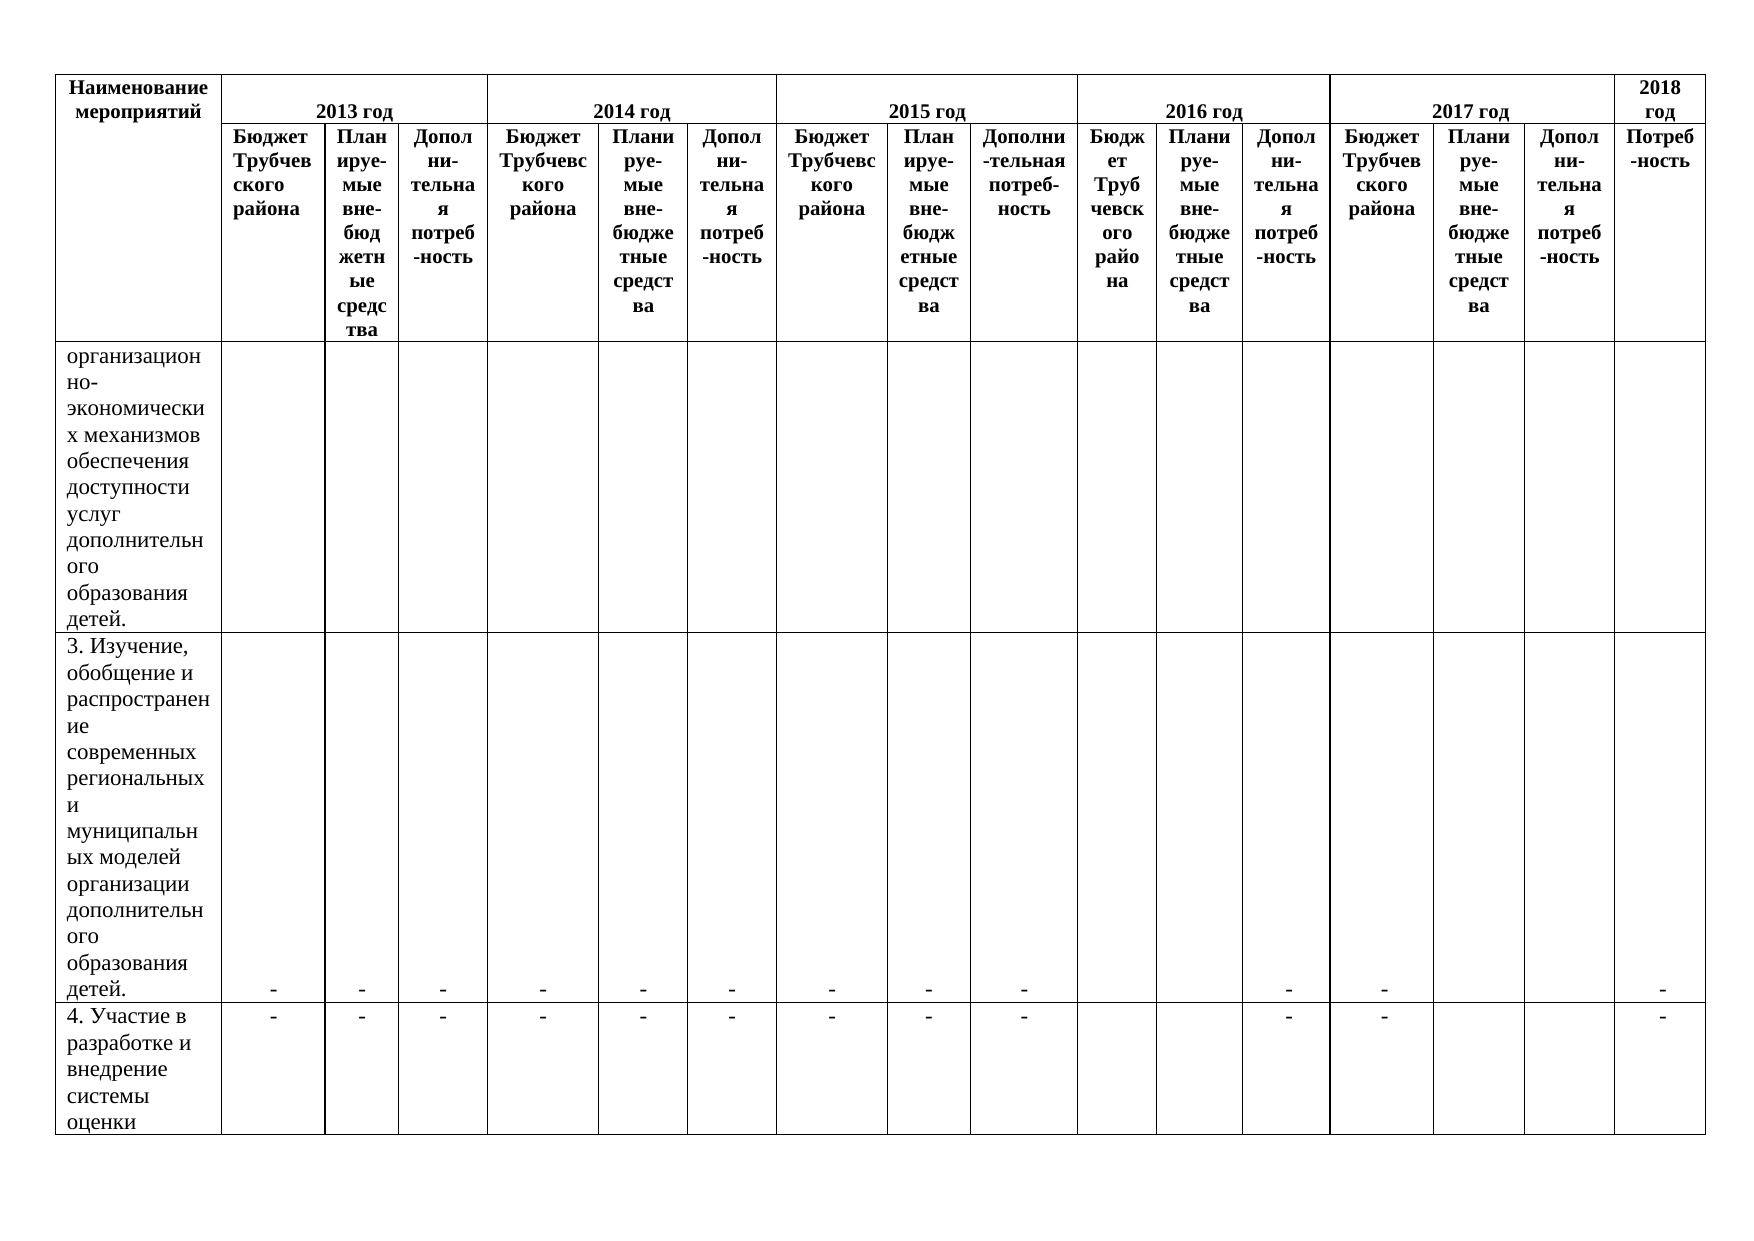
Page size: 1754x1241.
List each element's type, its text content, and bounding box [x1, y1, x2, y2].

table_cell Дополни-тельная потреб-ность [971, 124, 1077, 341]
table_cell - [399, 342, 487, 632]
table_cell Планируе-мые вне-бюджетные средства [888, 124, 970, 341]
table_cell - [1615, 1003, 1705, 1134]
table_cell - [888, 1003, 970, 1134]
table_cell - [222, 342, 324, 632]
table_header Наименование мероприятий [56, 75, 221, 341]
table_cell - [599, 633, 687, 1002]
table_cell [1078, 342, 1156, 632]
table_cell Потреб-ность [1615, 124, 1705, 341]
table_header 2014 год [488, 75, 776, 123]
table_cell - [971, 633, 1077, 1002]
table_header 2016 год [1078, 75, 1329, 123]
table_cell - [971, 342, 1077, 632]
table_header 2018 год [1615, 75, 1705, 123]
table_cell - [222, 633, 324, 1002]
table_cell - [1615, 633, 1705, 1002]
table_cell 2. Совершенствование организационно-экономических механизмов обеспечения доступности услуг дополнительного образования детей. [56, 342, 221, 632]
table_cell - [1243, 342, 1329, 632]
table_cell - [1243, 1003, 1329, 1134]
table_cell - [888, 633, 970, 1002]
table_cell - [688, 342, 776, 632]
table_cell [1434, 1003, 1524, 1134]
table_cell - [1243, 633, 1329, 1002]
table_cell - [777, 342, 887, 632]
table_cell [1434, 342, 1524, 632]
table_cell - [1331, 342, 1433, 632]
table_cell - [326, 1003, 398, 1134]
table_cell - [399, 1003, 487, 1134]
table_cell [1157, 1003, 1242, 1134]
table_cell Дополни-тельная потреб-ность [399, 124, 487, 341]
table_cell [1157, 342, 1242, 632]
table_cell [1525, 342, 1614, 632]
table_cell - [488, 342, 598, 632]
table_cell - [688, 1003, 776, 1134]
table_cell Планируе-мые вне-бюджетные средства [326, 124, 398, 341]
table_cell - [326, 633, 398, 1002]
table_cell - [599, 342, 687, 632]
table_cell - [688, 633, 776, 1002]
table_cell Бюджет Трубчевского района [1078, 124, 1156, 341]
table_cell Дополни-тельная потреб-ность [1243, 124, 1329, 341]
table_cell [1078, 1003, 1156, 1134]
table_cell - [888, 342, 970, 632]
table_cell Планируе-мые вне-бюджетные средства [1157, 124, 1242, 341]
table_cell - [971, 1003, 1077, 1134]
table_cell Дополни-тельная потреб-ность [688, 124, 776, 341]
table_cell [1525, 633, 1614, 1002]
table_cell - [222, 1003, 324, 1134]
table_cell Бюджет Трубчевского района [222, 124, 324, 341]
table_cell Бюджет Трубчевского района [777, 124, 887, 341]
table_cell - [399, 633, 487, 1002]
table_header 2017 год [1331, 75, 1614, 123]
table_cell - [1331, 633, 1433, 1002]
table_header 2015 год [777, 75, 1077, 123]
table_cell - [326, 342, 398, 632]
table_cell - [488, 633, 598, 1002]
table_cell - [777, 633, 887, 1002]
table_cell [1434, 633, 1524, 1002]
table_cell [1078, 633, 1156, 1002]
table_header 2013 год [222, 75, 487, 123]
table_cell Планируе-мые вне-бюджетные средства [1434, 124, 1524, 341]
table_cell [1525, 1003, 1614, 1134]
table_cell - [1615, 342, 1705, 632]
table_cell Планируе-мые вне-бюджетные средства [599, 124, 687, 341]
table_cell 4. Участие в разработке и внедрение системы оценки качества дополнительного образования детей. [56, 1003, 221, 1134]
table_cell [1157, 633, 1242, 1002]
table_cell - [488, 1003, 598, 1134]
table_cell Дополни-тельная потреб-ность [1525, 124, 1614, 341]
table_cell Бюджет Трубчевского района [488, 124, 598, 341]
table_cell 3. Изучение, обобщение и распространение современных региональных и муниципальных моделей организации дополнительного образования детей. [56, 633, 221, 1002]
table_cell - [599, 1003, 687, 1134]
table_cell - [777, 1003, 887, 1134]
table_cell Бюджет Трубчевского района [1331, 124, 1433, 341]
table_cell - [1331, 1003, 1433, 1134]
